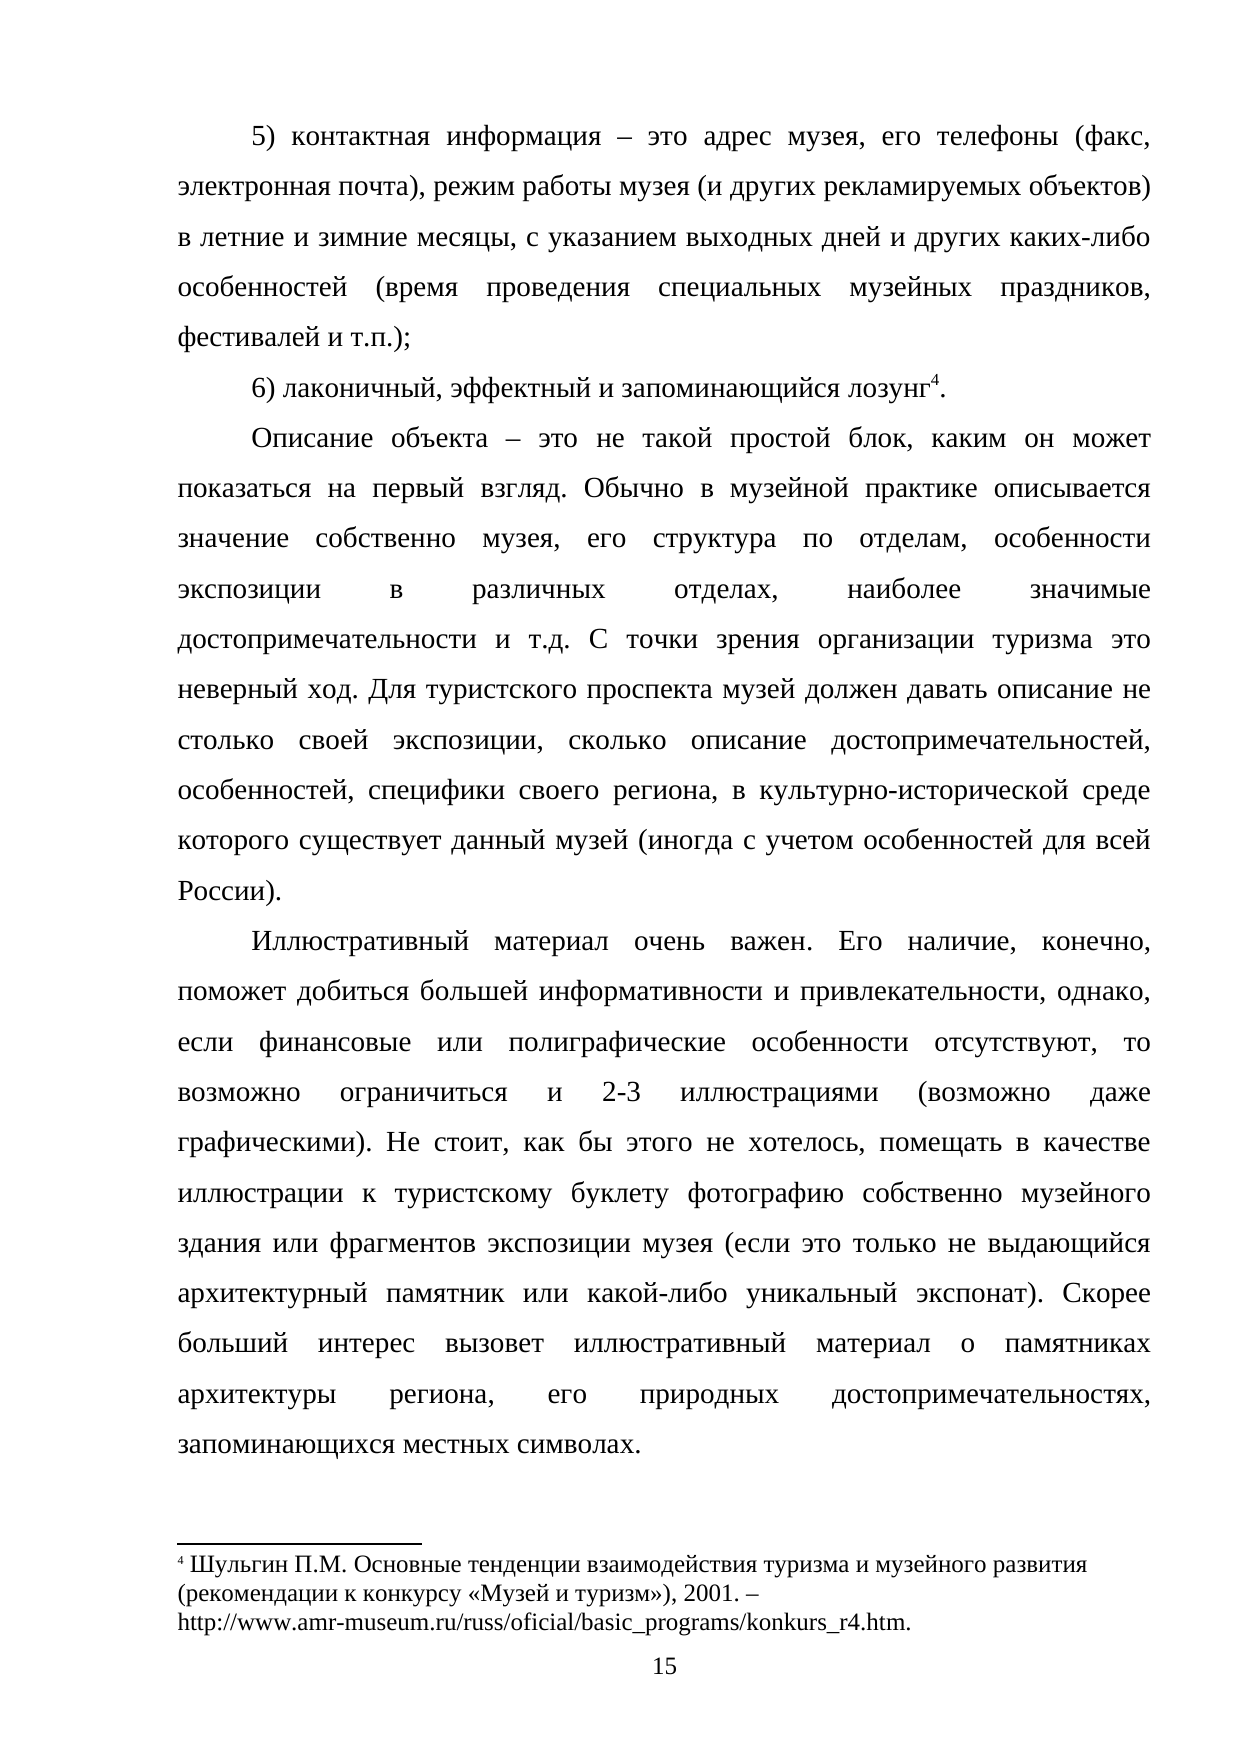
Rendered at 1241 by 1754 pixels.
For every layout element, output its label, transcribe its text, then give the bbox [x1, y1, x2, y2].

text 5) контактная информация – это адрес музея, его телефоны (факс, электронная почта), режим работы музея (и других рекламируемых объектов) в летние и зимние месяцы, с указанием выходных дней и других каких-либо особенностей (время проведения специальных музейных праздников, фестивалей и т.п.); [177, 118, 1152, 353]
text Описание объекта – это не такой простой блок, каким он может показаться на первый взгляд. Обычно в музейной практике описывается значение собственно музея, его структура по отделам, особенности экспозиции в различных отделах, наиболее значимые достопримечательности и т.д. С точки зрения организации туризма это неверный ход. Для туристского проспекта музей должен давать описание не столько своей экспозиции, сколько описание достопримечательностей, особенностей, специфики своего региона, в культурно-исторической среде которого существует данный музей (иногда с учетом особенностей для всей России). [177, 420, 1152, 906]
text Иллюстративный материал очень важен. Его наличие, конечно, поможет добиться большей информативности и привлекательности, однако, если финансовые или полиграфические особенности отсутствуют, то возможно ограничиться и 2-3 иллюстрациями (возможно даже графическими). Не стоит, как бы этого не хотелось, помещать в качестве иллюстрации к туристскому буклету фотографию собственно музейного здания или фрагментов экспозиции музея (если это только не выдающийся архитектурный памятник или какой-либо уникальный экспонат). Скорее больший интерес вызовет иллюстративный материал о памятниках архитектуры региона, его природных достопримечательностях, запоминающихся местных символах. [177, 923, 1152, 1460]
text 6) лаконичный, эффектный и запоминающийся лозунг. [177, 370, 1152, 403]
